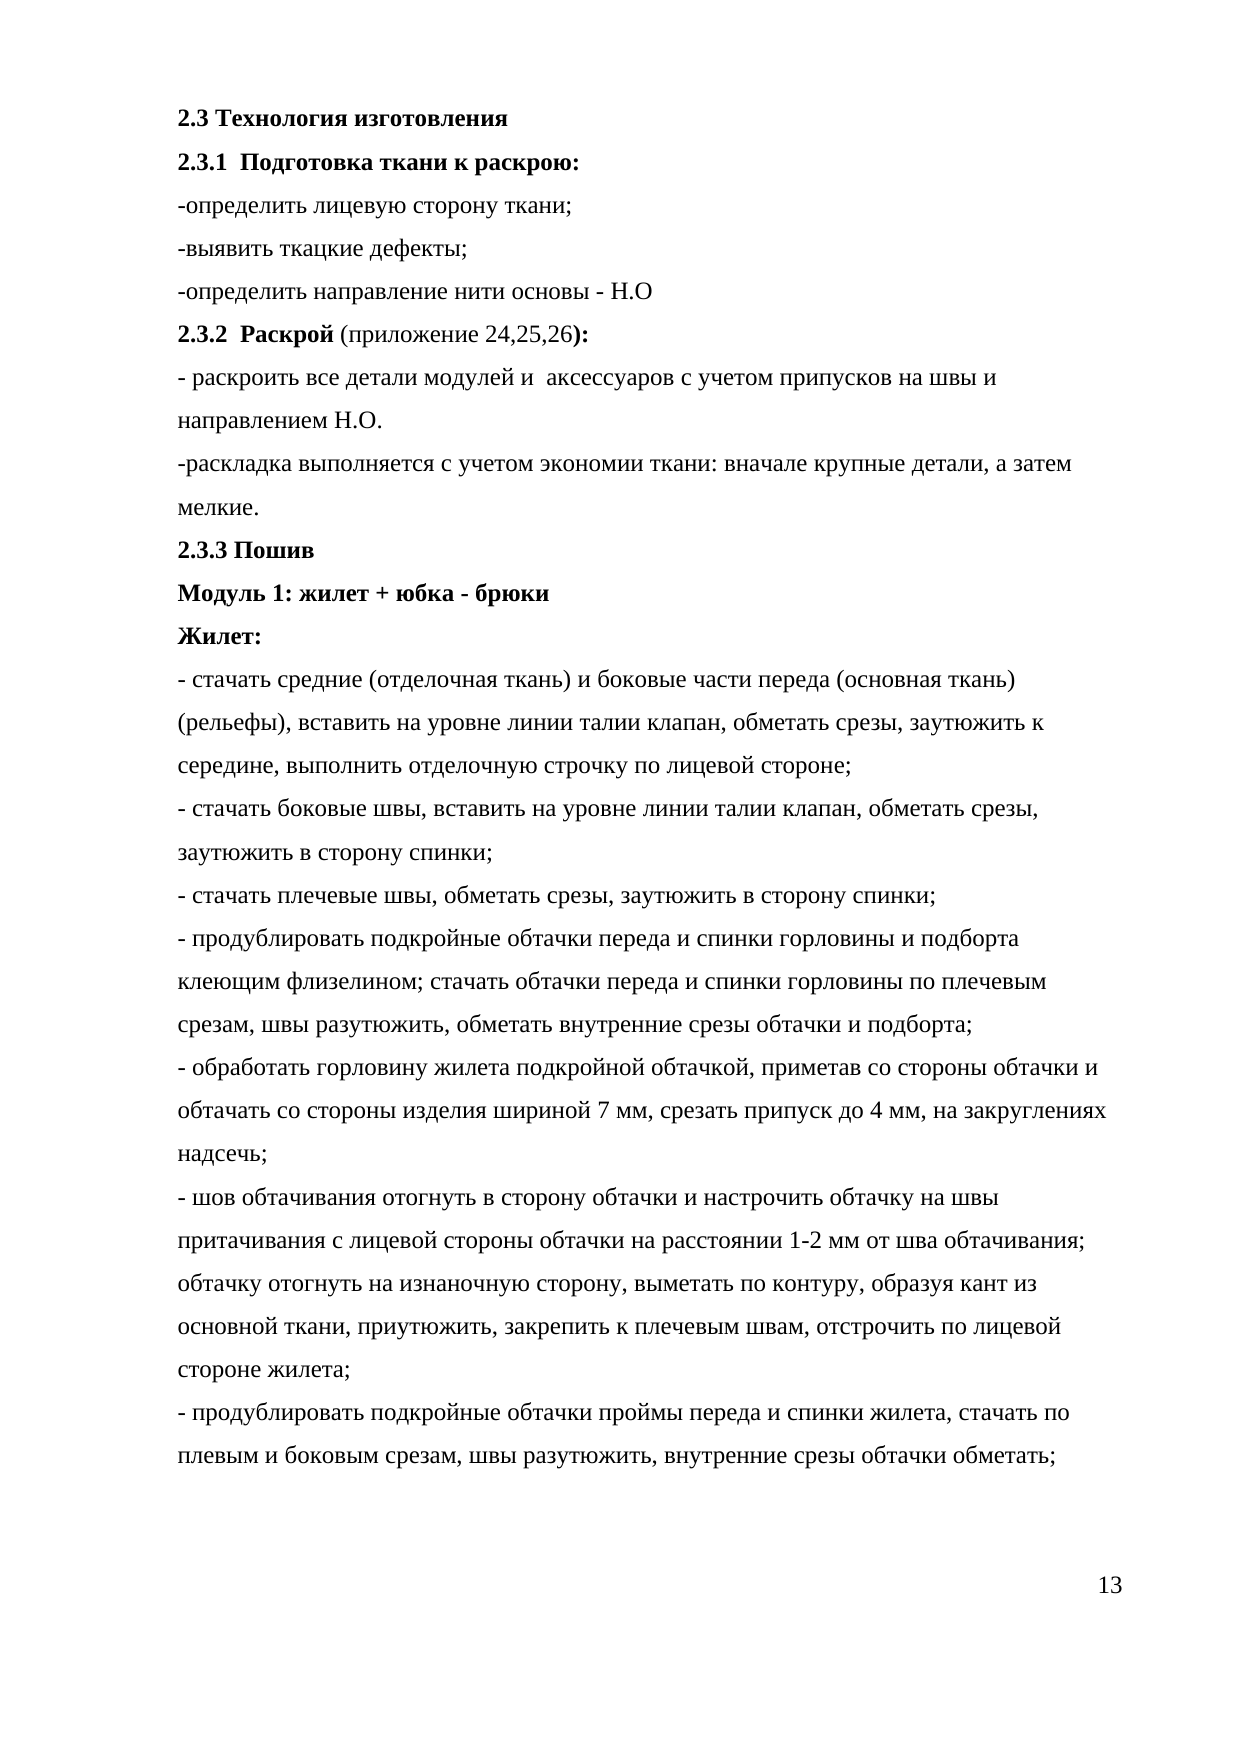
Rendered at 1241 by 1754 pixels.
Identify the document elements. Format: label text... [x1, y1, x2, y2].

text -определить направление нити основы - Н.О [177, 276, 1122, 305]
text - стачать средние (отделочная ткань) и боковые части переда (основная ткань) (рельефы), вставить на уровне линии талии клапан, обметать срезы, заутюжить к середине, выполнить отделочную строчку по лицевой стороне; [177, 664, 1122, 779]
text -раскладка выполняется с учетом экономии ткани: вначале крупные детали, а затем мелкие. [177, 448, 1122, 520]
text - стачать боковые швы, вставить на уровне линии талии клапан, обметать срезы, заутюжить в сторону спинки; [177, 793, 1122, 865]
text Жилет: [177, 621, 1122, 650]
text 13 [177, 1570, 1122, 1598]
text Модуль 1: жилет + юбка - брюки [177, 578, 1122, 607]
text -выявить ткацкие дефекты; [177, 233, 1122, 262]
text - раскроить все детали модулей и аксессуаров с учетом припусков на швы и направлением Н.О. [177, 362, 1122, 434]
text - продублировать подкройные обтачки переда и спинки горловины и подборта клеющим флизелином; стачать обтачки переда и спинки горловины по плечевым срезам, швы разутюжить, обметать внутренние срезы обтачки и подборта; [177, 923, 1122, 1038]
text -определить лицевую сторону ткани; [177, 190, 1122, 218]
text 2.3.2 Раскрой (приложение 24,25,26): [177, 319, 1122, 348]
text 2.3.1 Подготовка ткани к раскрою: [177, 147, 1122, 175]
text - продублировать подкройные обтачки проймы переда и спинки жилета, стачать по плевым и боковым срезам, швы разутюжить, внутренние срезы обтачки обметать; [177, 1397, 1122, 1469]
text - шов обтачивания отогнуть в сторону обтачки и настрочить обтачку на швы притачивания с лицевой стороны обтачки на расстоянии 1-2 мм от шва обтачивания; обтачку отогнуть на изнаночную сторону, выметать по контуру, образуя кант из основной ткани, приутюжить, закрепить к плечевым швам, отстрочить по лицевой стороне жилета; [177, 1182, 1122, 1383]
text - стачать плечевые швы, обметать срезы, заутюжить в сторону спинки; [177, 880, 1122, 908]
text 2.3.3 Пошив [177, 535, 1122, 563]
text 2.3 Технология изготовления [177, 103, 1122, 132]
text - обработать горловину жилета подкройной обтачкой, приметав со стороны обтачки и обтачать со стороны изделия шириной 7 мм, срезать припуск до 4 мм, на закруглениях надсечь; [177, 1052, 1122, 1167]
